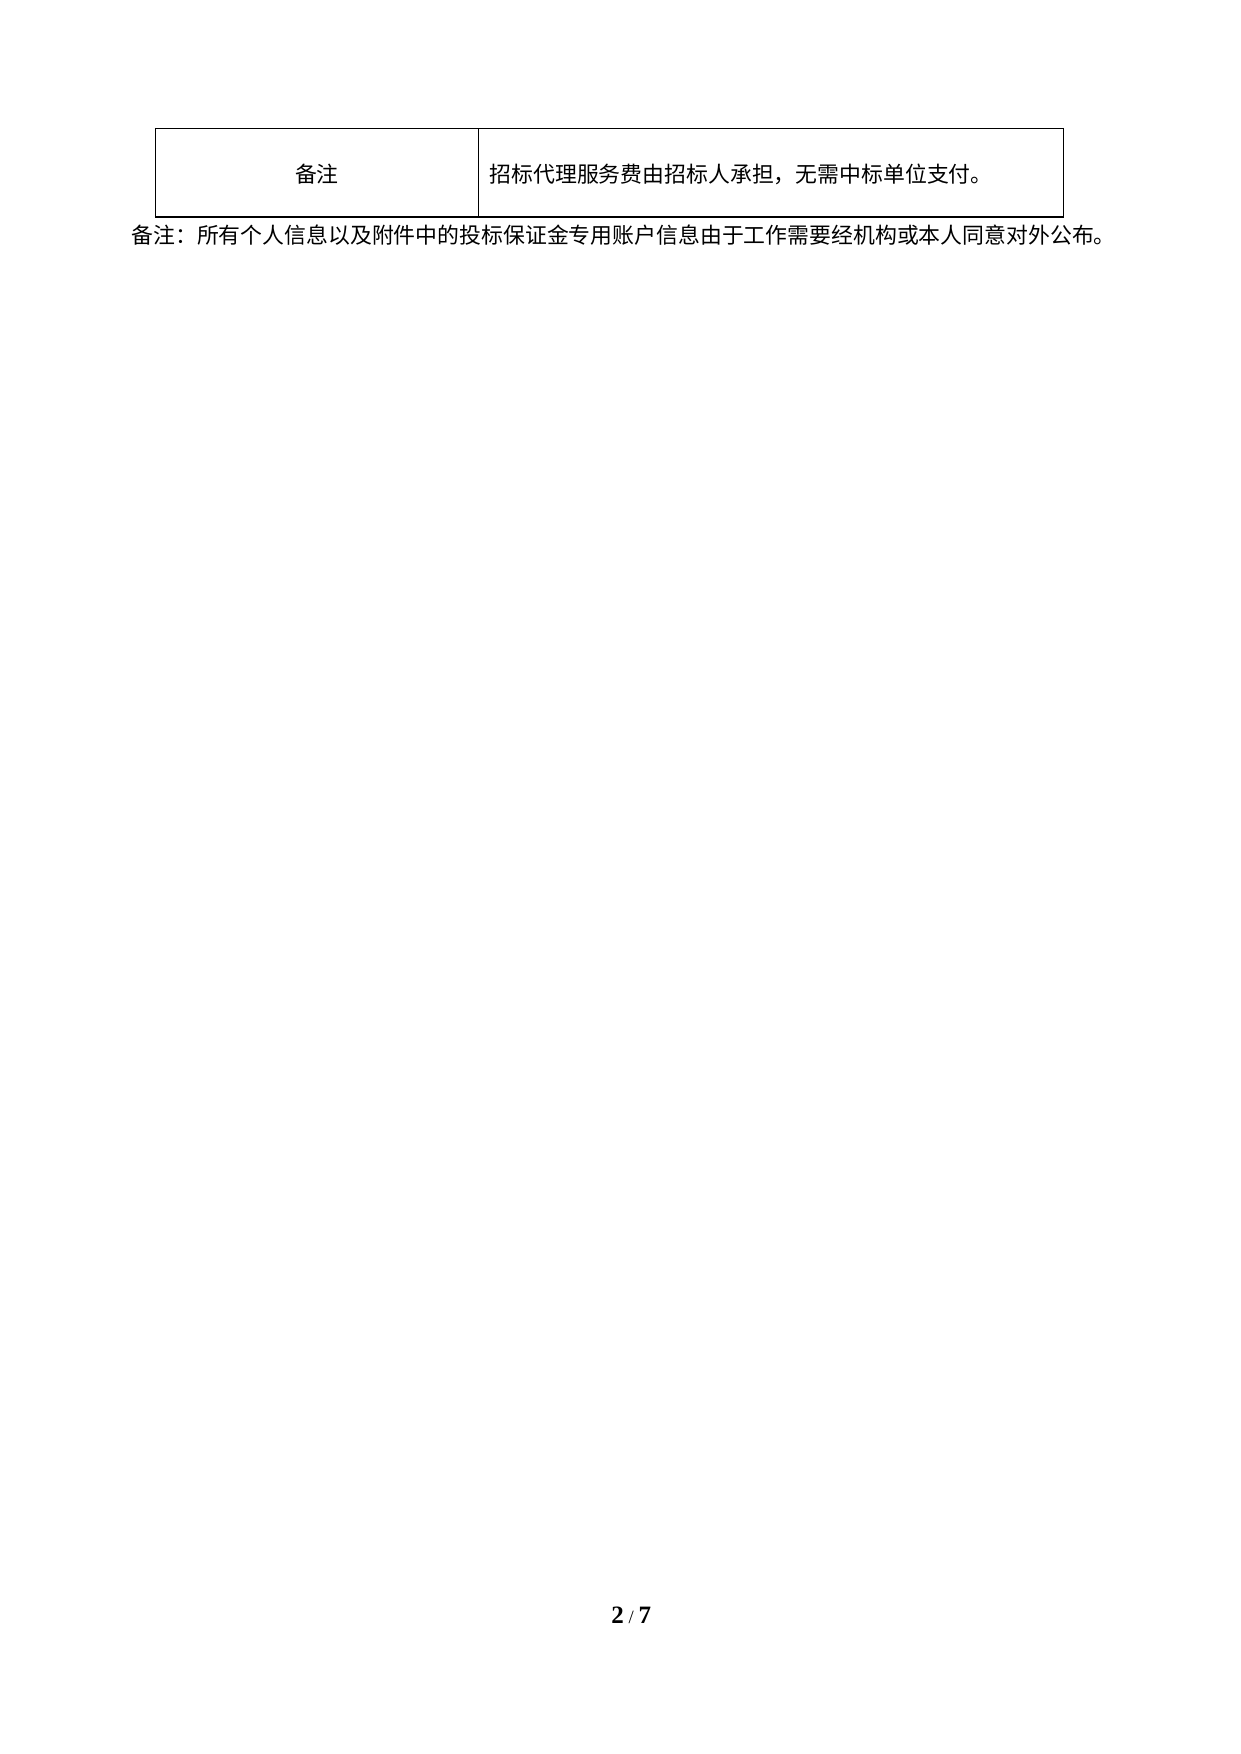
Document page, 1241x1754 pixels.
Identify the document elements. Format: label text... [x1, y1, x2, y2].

text 备注：所有个人信息以及附件中的投标保证金专用账户信息由于工作需要经机构或本人同意对外公布。 [131, 217, 1124, 250]
table_cell 招标代理服务费由招标人承担，无需中标单位支付。 [479, 129, 1063, 216]
table_cell 备注 [156, 129, 478, 216]
